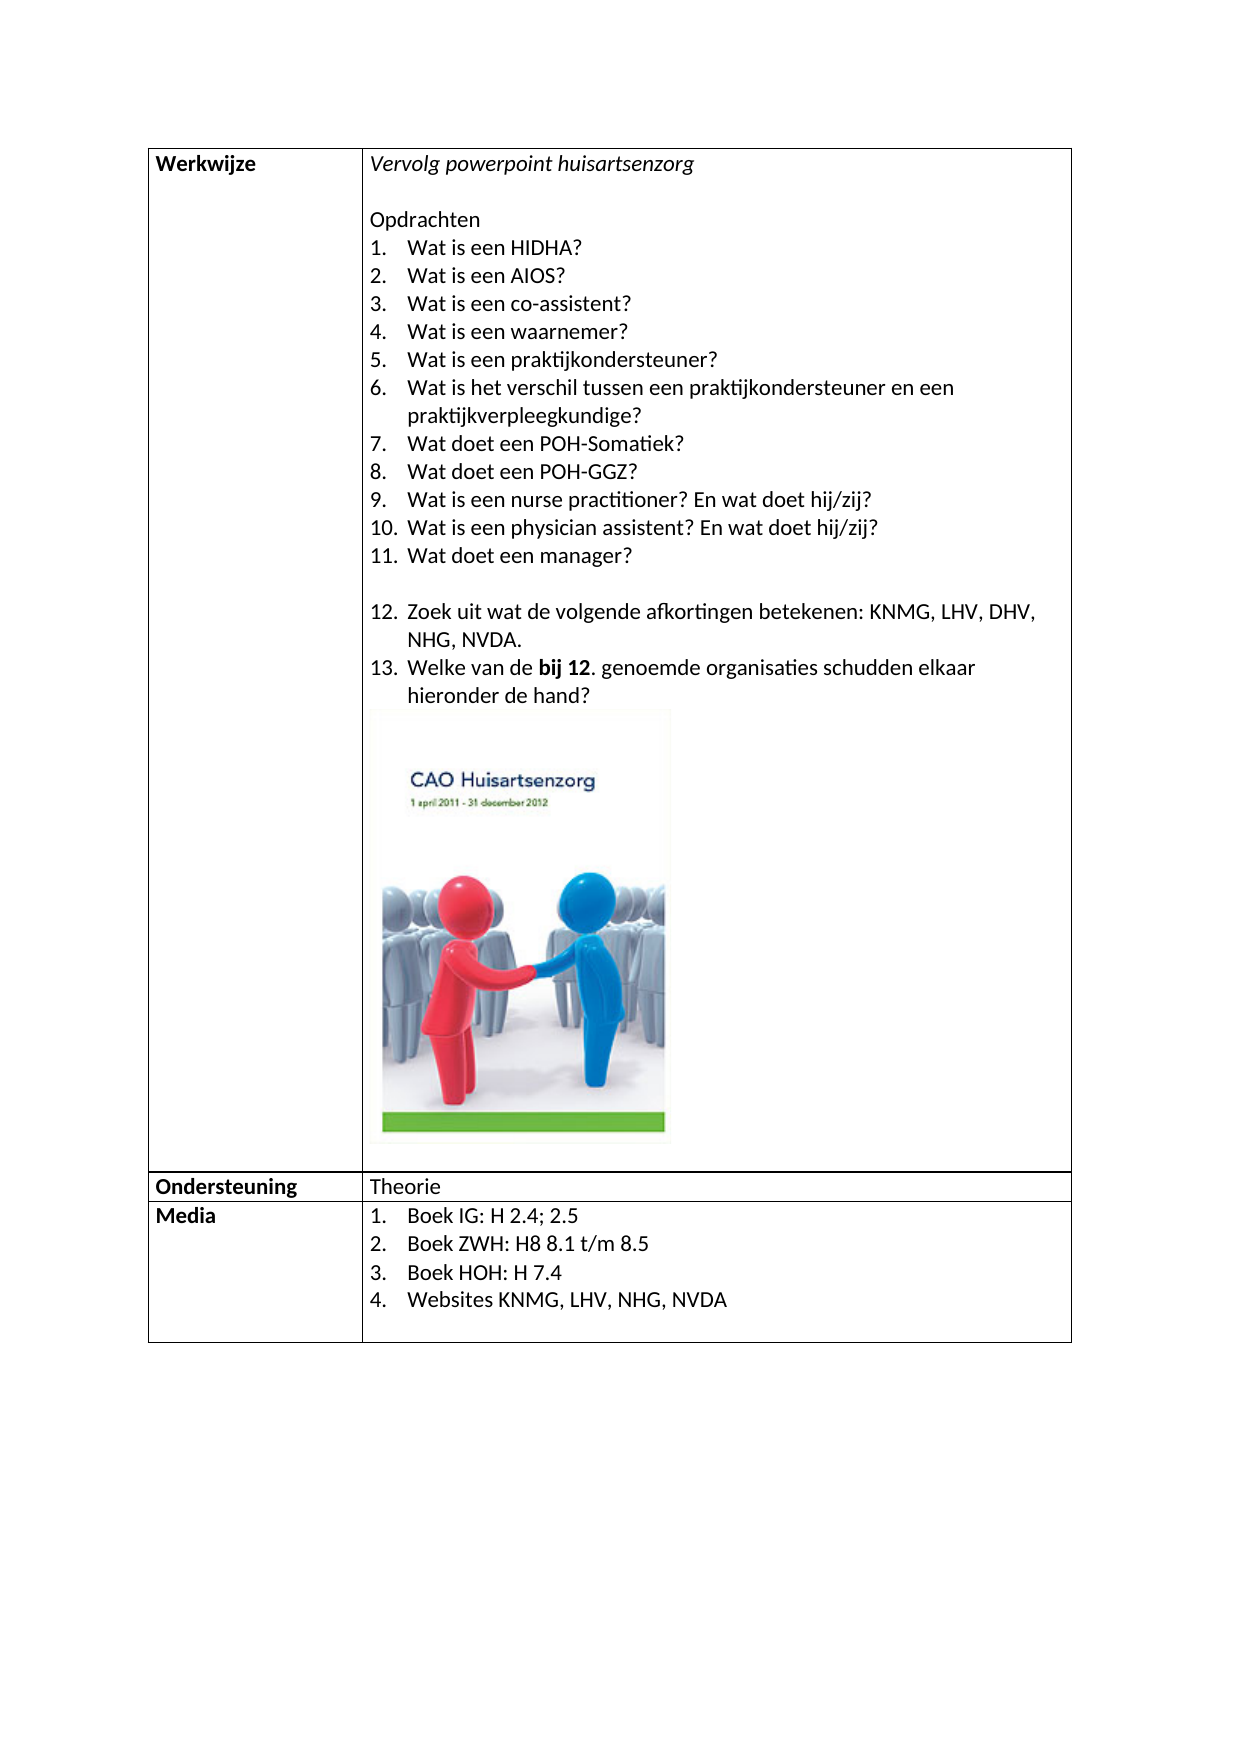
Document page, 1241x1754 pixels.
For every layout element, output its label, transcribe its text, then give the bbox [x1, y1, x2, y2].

table_cell Werkwijze [149, 149, 362, 1171]
table_cell Media [149, 1202, 362, 1342]
table_cell Ondersteuning [149, 1173, 362, 1201]
table_cell Theorie [363, 1173, 1071, 1201]
picture [369, 709, 672, 1144]
table_cell Vervolg powerpoint huisartsenzorg Opdrachten Wat is een HIDHA? Wat is een AIOS? Wat is een co-assistent? Wat is een waarnemer? Wat is een praktijkondersteuner? Wat is het verschil tussen een praktijkondersteuner en een praktijkverpleegkundige? Wat doet een POH-Somatiek? Wat doet een POH-GGZ? Wat is een nurse practitioner? En wat doet hij/zij? Wat is een physician assistent? En wat doet hij/zij? Wat doet een manager? Zoek uit wat de volgende afkortingen betekenen: KNMG, LHV, DHV, NHG, NVDA. Welke van de bij 12. genoemde organisaties schudden elkaar hieronder de hand? [363, 149, 1071, 1171]
table_cell Boek IG: H 2.4; 2.5 Boek ZWH: H8 8.1 t/m 8.5 Boek HOH: H 7.4 Websites KNMG, LHV, NHG, NVDA [363, 1202, 1071, 1342]
